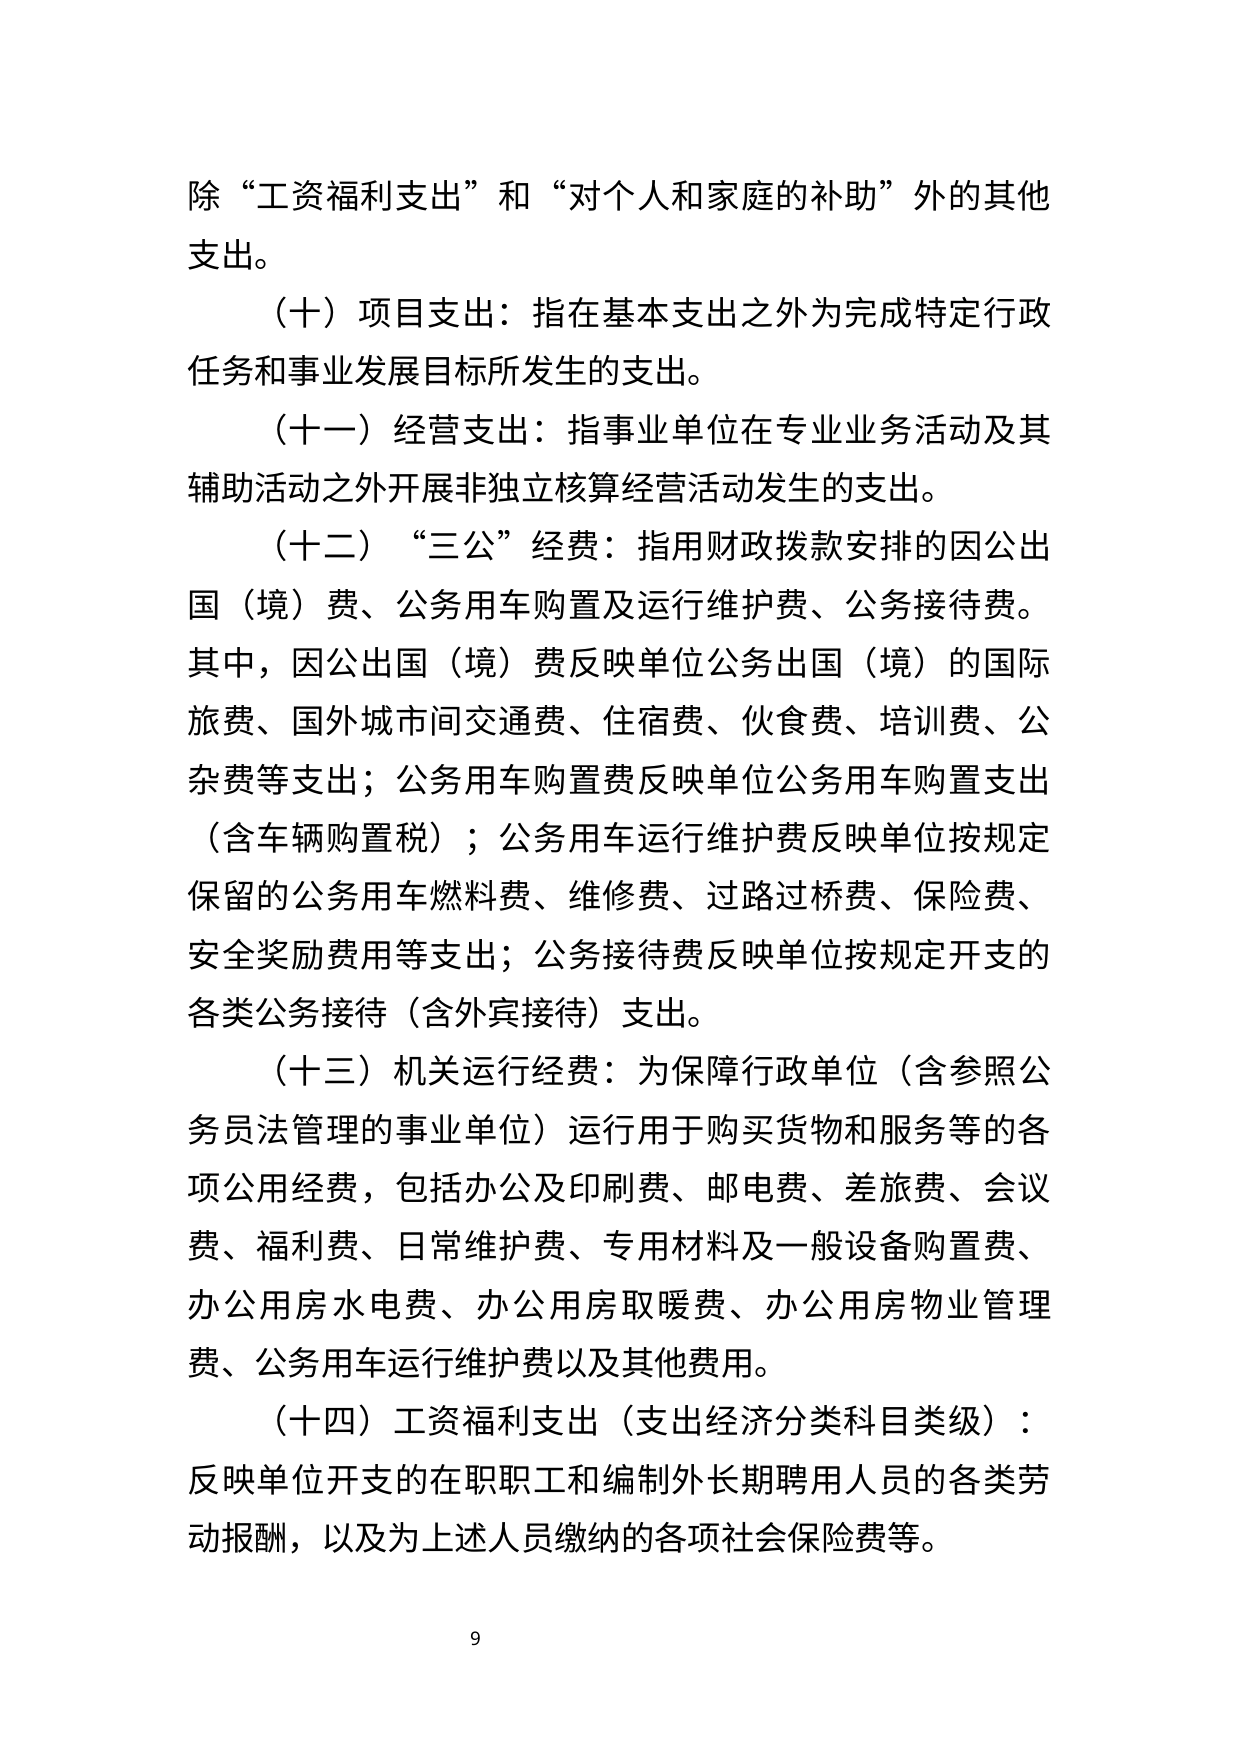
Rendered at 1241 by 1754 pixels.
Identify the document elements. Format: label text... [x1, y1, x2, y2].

text （十二）“三公”经费：指用财政拨款安排的因公出国（境）费、公务用车购置及运行维护费、公务接待费。其中，因公出国（境）费反映单位公务出国（境）的国际旅费、国外城市间交通费、住宿费、伙食费、培训费、公杂费等支出；公务用车购置费反映单位公务用车购置支出（含车辆购置税）；公务用车运行维护费反映单位按规定保留的公务用车燃料费、维修费、过路过桥费、保险费、安全奖励费用等支出；公务接待费反映单位按规定开支的各类公务接待（含外宾接待）支出。 [187, 512, 1053, 1037]
text （十四）工资福利支出（支出经济分类科目类级）：反映单位开支的在职职工和编制外长期聘用人员的各类劳动报酬，以及为上述人员缴纳的各项社会保险费等。 [187, 1387, 1053, 1562]
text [187, 162, 1053, 279]
text （十三）机关运行经费：为保障行政单位（含参照公务员法管理的事业单位）运行用于购买货物和服务等的各项公用经费，包括办公及印刷费、邮电费、差旅费、会议费、福利费、日常维护费、专用材料及一般设备购置费、办公用房水电费、办公用房取暖费、办公用房物业管理费、公务用车运行维护费以及其他费用。 [187, 1037, 1053, 1387]
text （十一）经营支出：指事业单位在专业业务活动及其辅助活动之外开展非独立核算经营活动发生的支出。 [187, 395, 1053, 512]
text （十）项目支出：指在基本支出之外为完成特定行政任务和事业发展目标所发生的支出。 [187, 279, 1053, 395]
